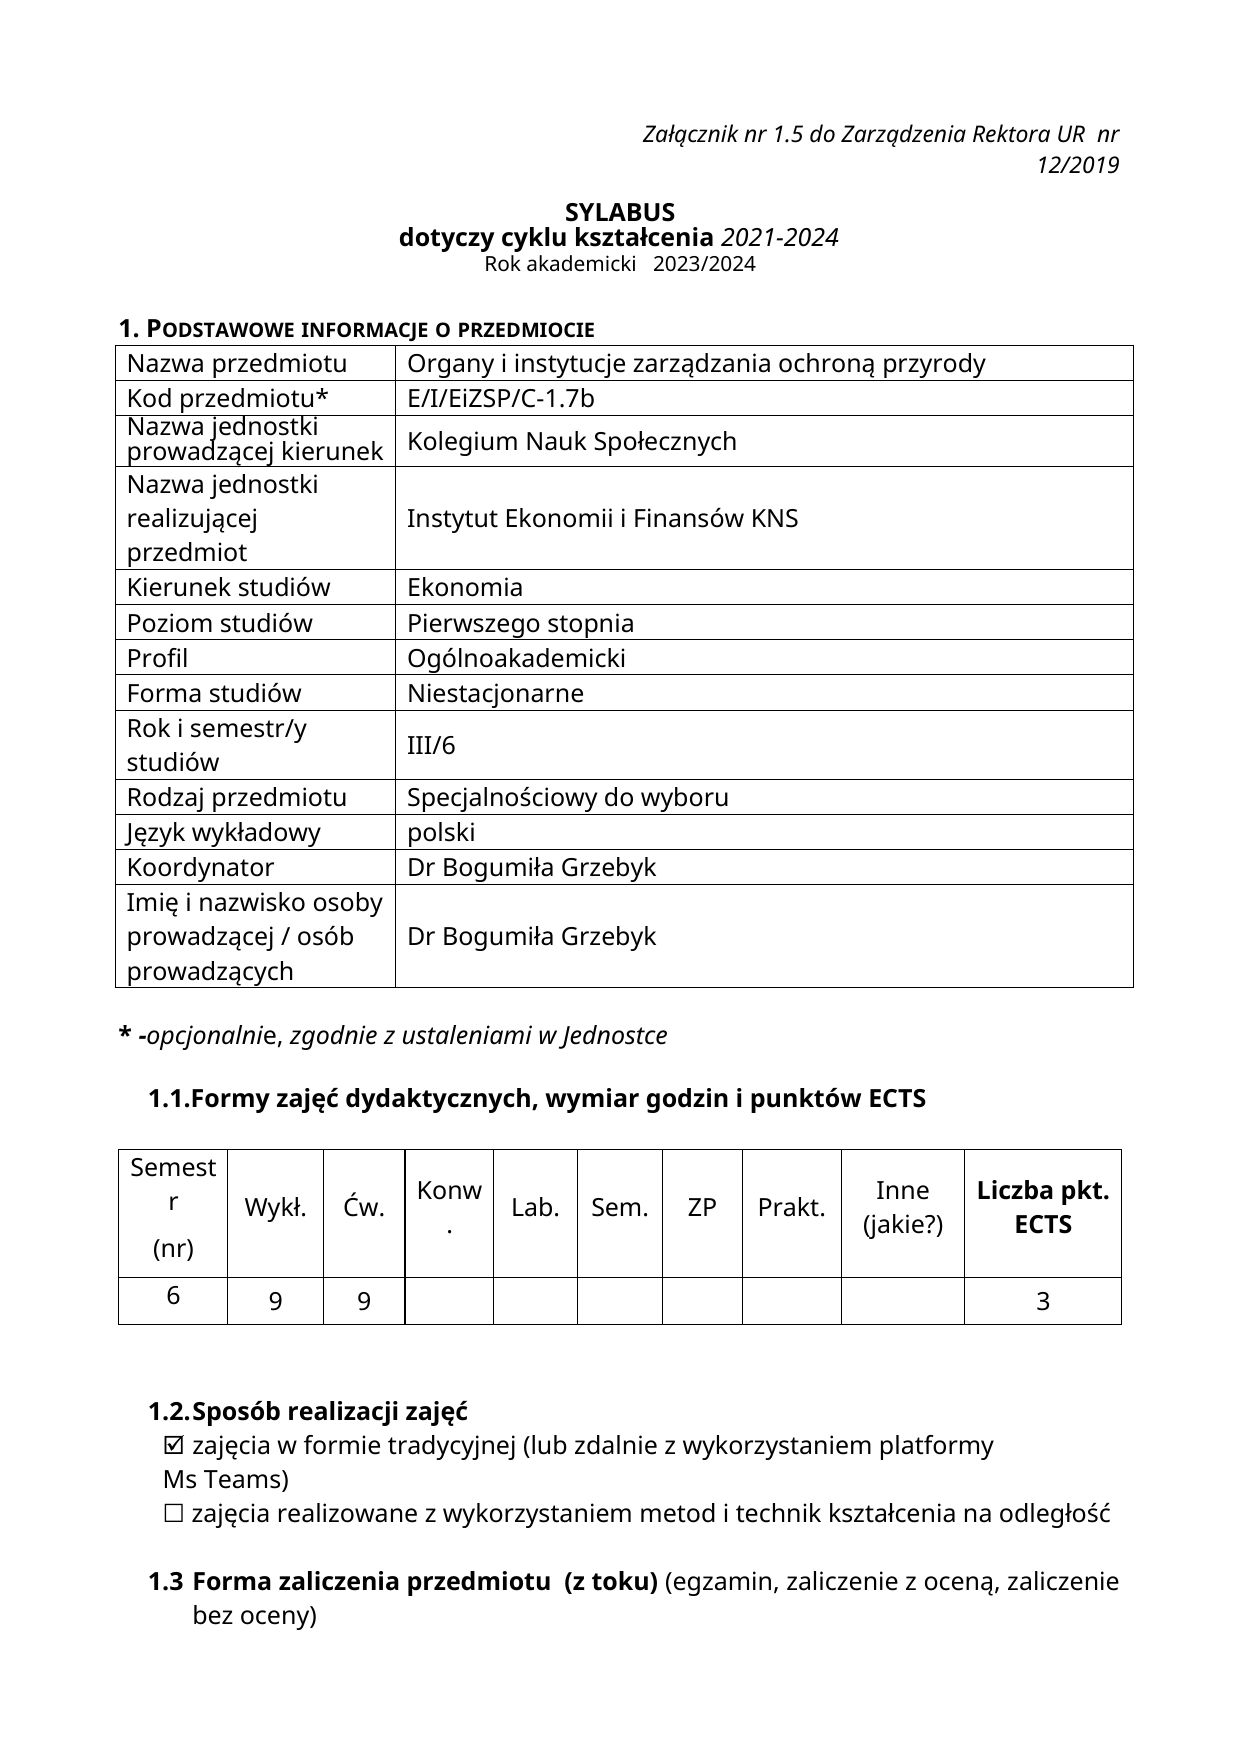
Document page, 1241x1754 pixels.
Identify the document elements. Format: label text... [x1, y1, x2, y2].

table_cell [663, 1278, 742, 1324]
text 1.3 Forma zaliczenia przedmiotu (z toku) (egzamin, zaliczenie z oceną, zaliczenie bez oceny) [148, 1564, 1122, 1632]
table_cell Pierwszego stopnia [396, 605, 1133, 639]
table_cell 6 [119, 1278, 227, 1324]
table_cell Kierunek studiów [116, 570, 395, 604]
table_header Semestr (nr) [119, 1150, 227, 1277]
table_cell Dr Bogumiła Grzebyk [396, 850, 1133, 884]
table_cell Profil [116, 640, 395, 674]
table_cell Instytut Ekonomii i Finansów KNS [396, 467, 1133, 569]
table_header Ćw. [324, 1150, 404, 1277]
table_cell [494, 1278, 577, 1324]
table_header Wykł. [228, 1150, 323, 1277]
table_cell Imię i nazwisko osoby prowadzącej / osób prowadzących [116, 885, 395, 987]
text dotyczy cyklu kształcenia 2021-2024 [118, 226, 1122, 251]
table_cell Rodzaj przedmiotu [116, 780, 395, 814]
text Rok akademicki 2023/2024 [118, 251, 1122, 276]
table_cell Ekonomia [396, 570, 1133, 604]
table_header Lab. [494, 1150, 577, 1277]
text ☐ zajęcia realizowane z wykorzystaniem metod i technik kształcenia na odległość [162, 1496, 1122, 1529]
table_header ZP [663, 1150, 742, 1277]
table_cell [842, 1278, 964, 1324]
table_cell E/I/EiZSP/C-1.7b [396, 381, 1133, 415]
table_cell Nazwa jednostki realizującej przedmiot [116, 467, 395, 569]
table_cell [743, 1278, 841, 1324]
table_cell 3 [965, 1278, 1121, 1324]
table_header Organy i instytucje zarządzania ochroną przyrody [396, 346, 1133, 380]
table_cell Koordynator [116, 850, 395, 884]
table_cell polski [396, 815, 1133, 849]
table_cell [406, 1278, 493, 1324]
table_cell Ogólnoakademicki [396, 640, 1133, 674]
table_header Nazwa przedmiotu [116, 346, 395, 380]
table_cell [578, 1278, 662, 1324]
table_cell Nazwa jednostki prowadzącej kierunek [116, 416, 395, 466]
table_cell Niestacjonarne [396, 675, 1133, 709]
table_cell Forma studiów [116, 675, 395, 709]
text 1.1.Formy zajęć dydaktycznych, wymiar godzin i punktów ECTS [148, 1081, 1122, 1115]
table_header Prakt. [743, 1150, 841, 1277]
table_header Konw. [406, 1150, 493, 1277]
text * -opcjonalnie, zgodnie z ustaleniami w Jednostce [118, 1017, 1122, 1051]
table_cell III/6 [396, 711, 1133, 779]
table_cell Poziom studiów [116, 605, 395, 639]
text 1. Podstawowe informacje o przedmiocie [118, 311, 1122, 344]
text SYLABUS [118, 201, 1122, 226]
table_cell Kolegium Nauk Społecznych [396, 416, 1133, 466]
table_cell Dr Bogumiła Grzebyk [396, 885, 1133, 987]
text 1.2. Sposób realizacji zajęć [148, 1393, 1122, 1427]
table_header Inne (jakie?) [842, 1150, 964, 1277]
table_header Liczba pkt. ECTS [965, 1150, 1121, 1277]
table_cell Specjalnościowy do wyboru [396, 780, 1133, 814]
text Załącznik nr 1.5 do Zarządzenia Rektora UR nr 12/2019 [118, 118, 1122, 181]
table_cell 9 [324, 1278, 404, 1324]
table_cell 9 [228, 1278, 323, 1324]
table_cell Kod przedmiotu* [116, 381, 395, 415]
table_cell Język wykładowy [116, 815, 395, 849]
table_header Sem. [578, 1150, 662, 1277]
table_cell Rok i semestr/y studiów [116, 711, 395, 779]
text zajęcia w formie tradycyjnej (lub zdalnie z wykorzystaniem platformy Ms Teams) [162, 1427, 1122, 1496]
